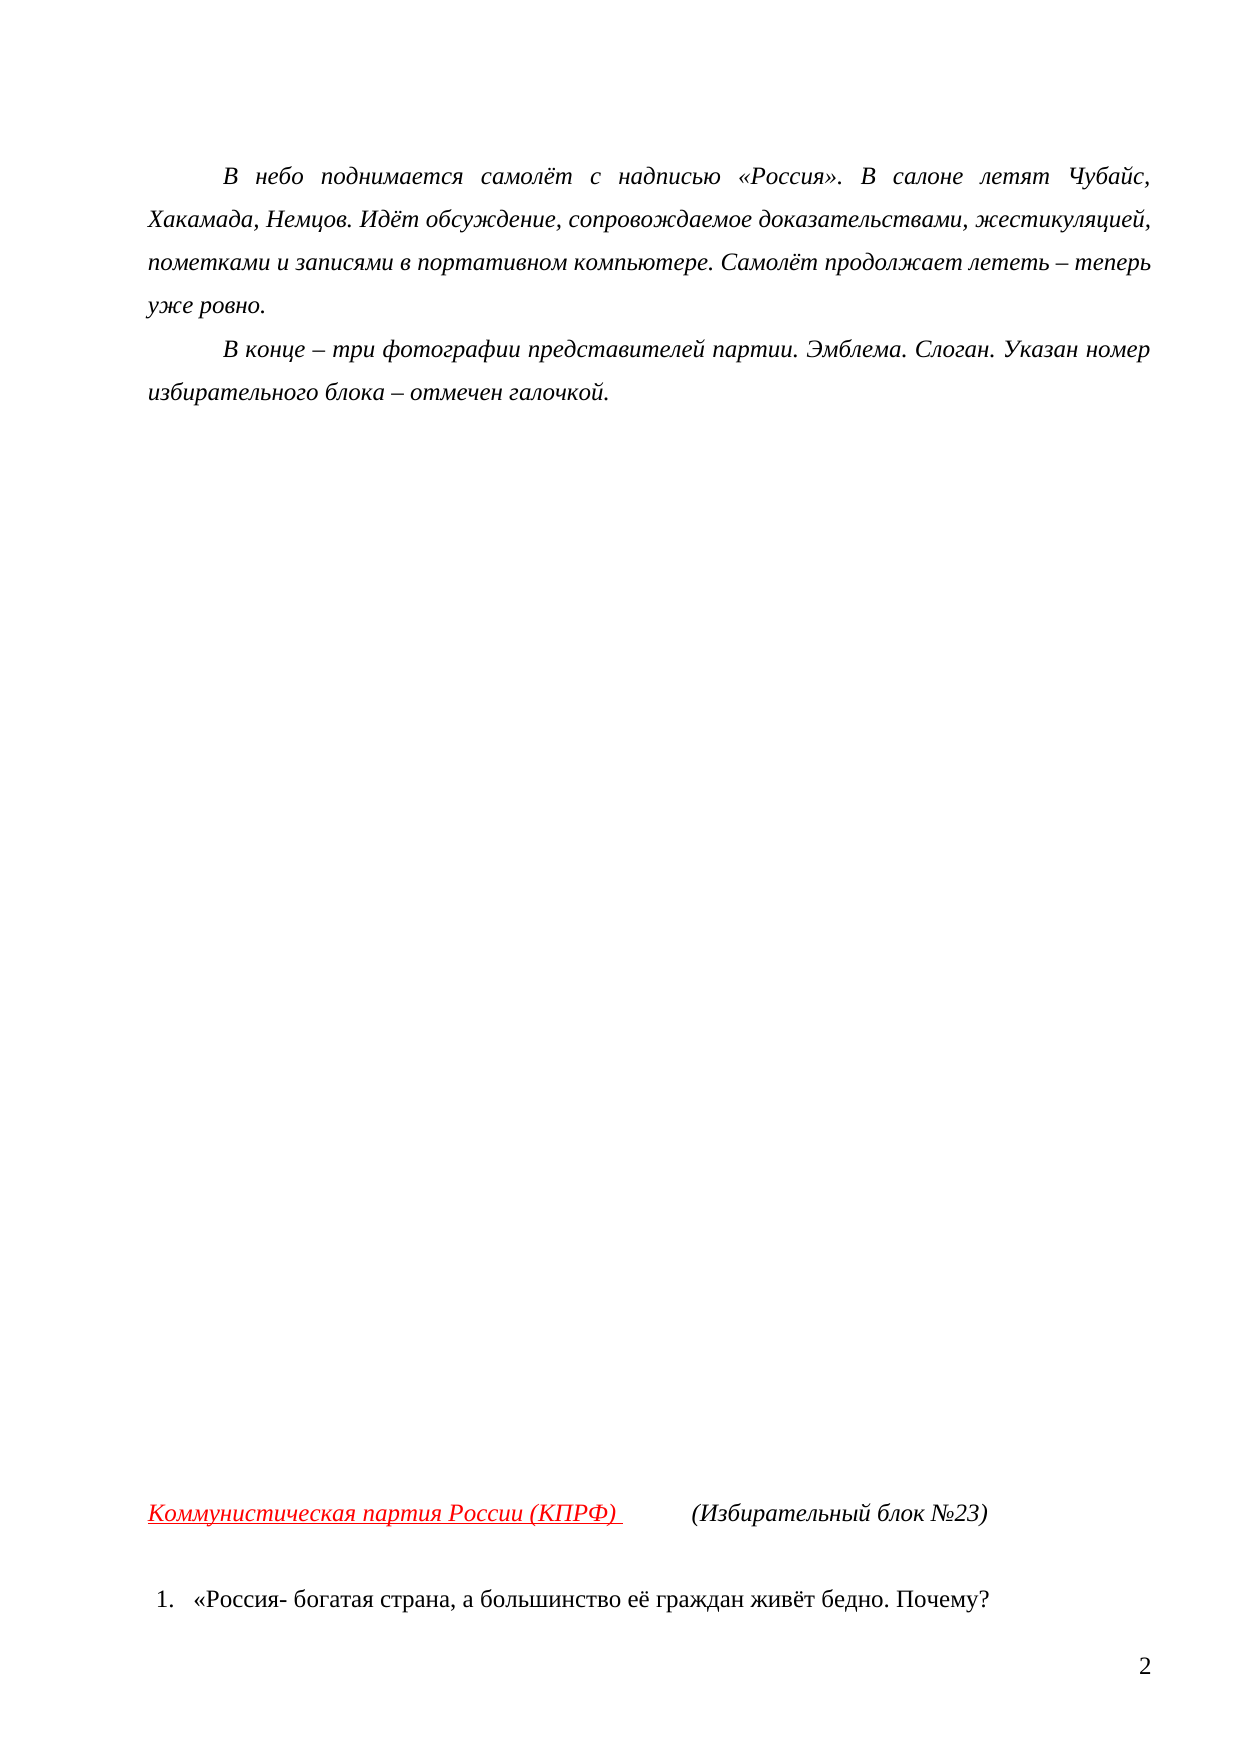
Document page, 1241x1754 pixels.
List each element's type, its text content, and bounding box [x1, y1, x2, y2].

text В небо поднимается самолёт с надписью «Россия». В салоне летят Чубайс, Хакамада, Немцов. Идёт обсуждение, сопровождаемое доказательствами, жестикуляцией, пометками и записями в портативном компьютере. Самолёт продолжает лететь – теперь уже ровно. [148, 161, 1152, 319]
text В конце – три фотографии представителей партии. Эмблема. Слоган. Указан номер избирательного блока – отмечен галочкой. [148, 334, 1152, 406]
list «Россия- богатая страна, а большинство её граждан живёт бедно. Почему? [118, 1584, 1152, 1613]
text Коммунистическая партия России (КПРФ) (Избирательный блок №23) [148, 1498, 1152, 1527]
